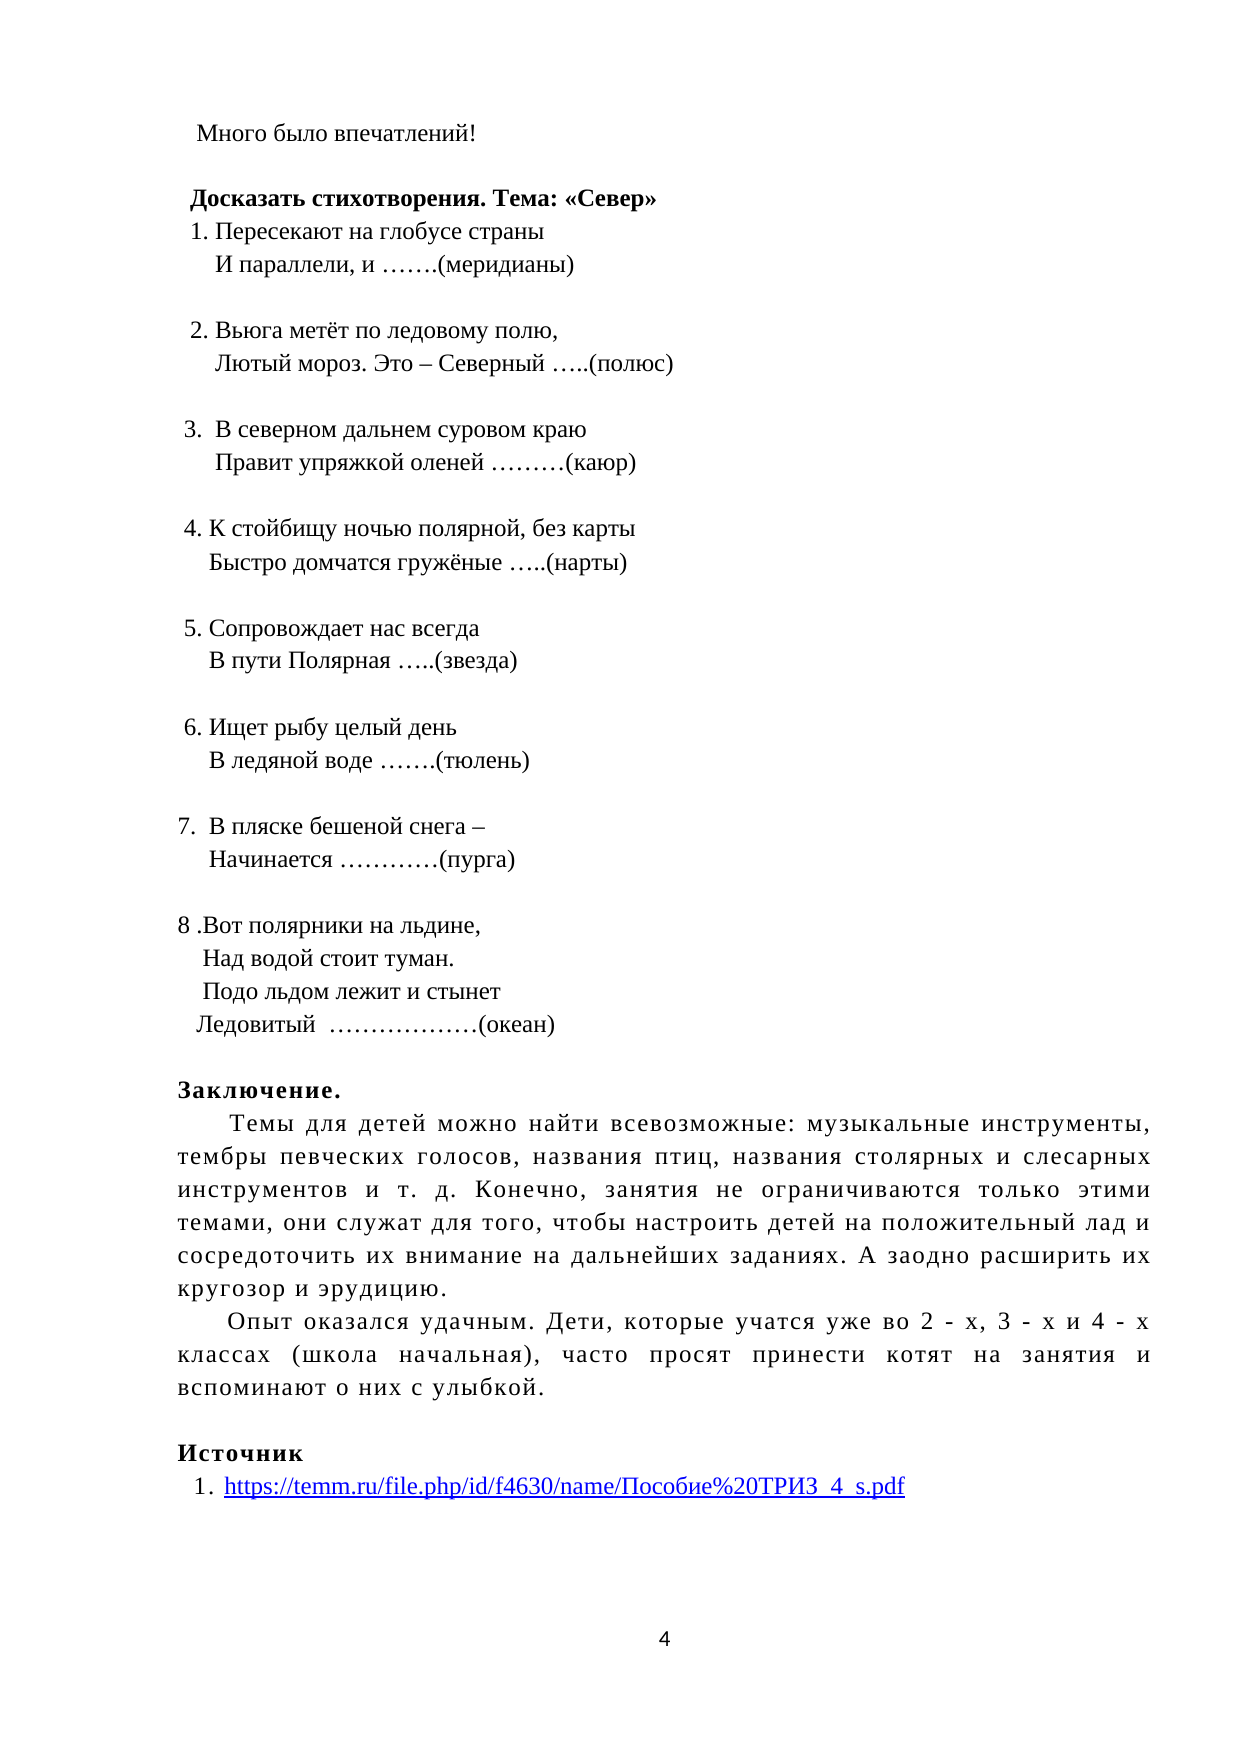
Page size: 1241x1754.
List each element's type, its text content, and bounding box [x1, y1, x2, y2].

text Много было впечатлений! [177, 118, 1152, 147]
text В ледяной воде …….(тюлень) [177, 745, 1152, 773]
text Опыт оказался удачным. Дети, которые учатся уже во 2 - х, 3 - х и 4 - х классах (школа начальная), часто просят принести котят на занятия и вспоминают о них с улыбкой. [177, 1306, 1152, 1401]
text Заключение. [177, 1075, 1152, 1104]
text 3. В северном дальнем суровом краю [177, 414, 1152, 443]
text Быстро домчатся гружёные …..(нарты) [177, 547, 1152, 575]
text 1. Пересекают на глобусе страны [177, 216, 1152, 245]
text 4. К стойбищу ночью полярной, без карты [177, 513, 1152, 542]
text Лютый мороз. Это – Северный …..(полюс) [177, 348, 1152, 377]
text Начинается …………(пурга) [177, 844, 1152, 872]
text В пути Полярная …..(звезда) [177, 646, 1152, 674]
text 7. В пляске бешеной снега – [177, 811, 1152, 839]
text Досказать стихотворения. Тема: «Север» [177, 183, 1152, 212]
text Темы для детей можно найти всевозможные: музыкальные инструменты, тембры певческих голосов, названия птиц, названия столярных и слесарных инструментов и т. д. Конечно, занятия не ограничиваются только этими темами, они служат для того, чтобы настроить детей на положительный лад и сосредоточить их внимание на дальнейших заданиях. А заодно расширить их кругозор и эрудицию. [177, 1108, 1152, 1302]
text Подо льдом лежит и стынет [177, 976, 1152, 1004]
text 2. Вьюга метёт по ледовому полю, [177, 315, 1152, 344]
text Источник [177, 1438, 1152, 1467]
text Ледовитый ………………(океан) [177, 1009, 1152, 1038]
text 8 .Вот полярники на льдине, [177, 910, 1152, 938]
text Правит упряжкой оленей ………(каюр) [177, 447, 1152, 476]
text Над водой стоит туман. [177, 943, 1152, 972]
text И параллели, и …….(меридианы) [177, 249, 1152, 278]
text 5. Сопровождает нас всегда [177, 613, 1152, 641]
text 1. https://temm.ru/file.php/id/f4630/name/Пособие%20ТРИЗ_4_s.pdf [177, 1471, 1152, 1500]
text 6. Ищет рыбу целый день [177, 712, 1152, 740]
